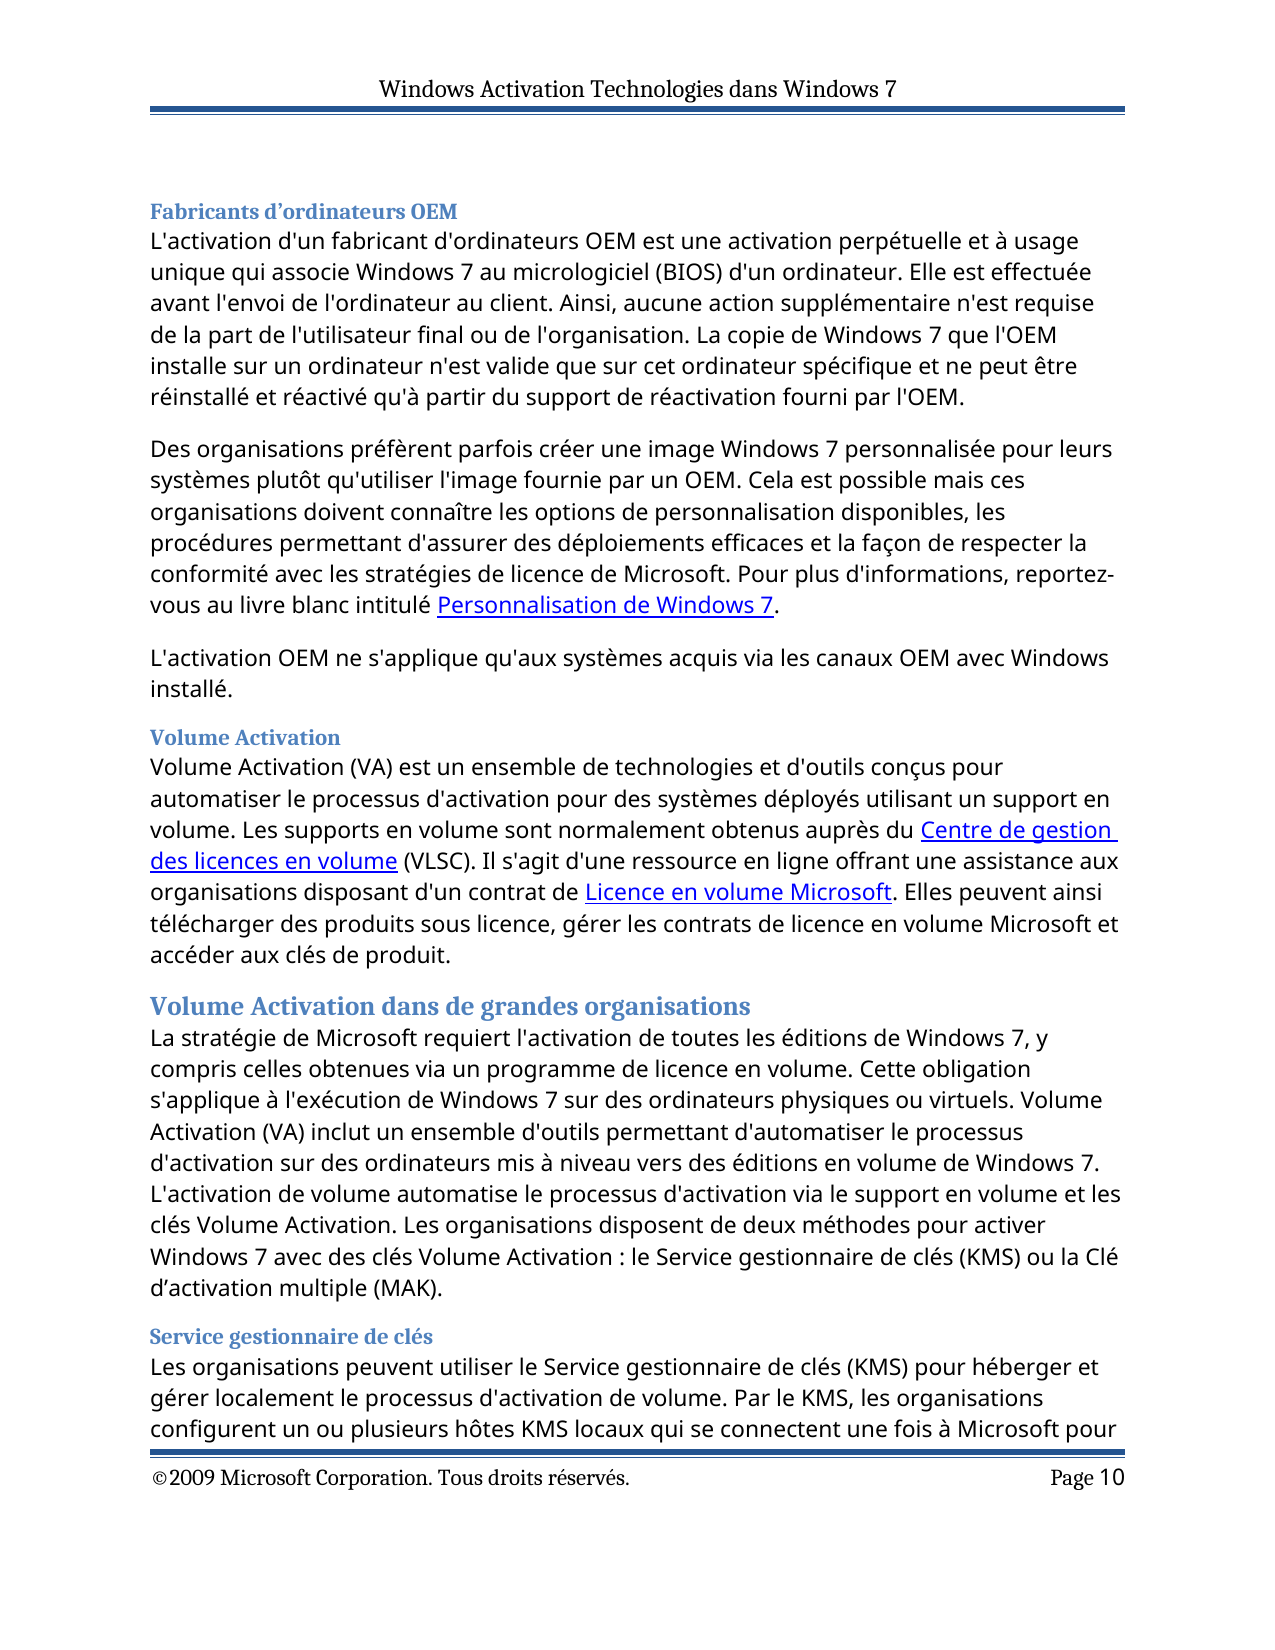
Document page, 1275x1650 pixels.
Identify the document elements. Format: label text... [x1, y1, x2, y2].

subtitle Volume Activation dans de grandes organisations [150, 991, 1125, 1022]
text Des organisations préfèrent parfois créer une image Windows 7 personnalisée pour leurs systèmes plutôt qu'utiliser l'image fournie par un OEM. Cela est possible mais ces organisations doivent connaître les options de personnalisation disponibles, les procédures permettant d'assurer des déploiements efficaces et la façon de respecter la conformité avec les stratégies de licence de Microsoft. Pour plus d'informations, reportez-vous au livre blanc intitulé Personnalisation de Windows 7. [150, 433, 1125, 621]
subtitle Service gestionnaire de clés [150, 1324, 1125, 1350]
text La stratégie de Microsoft requiert l'activation de toutes les éditions de Windows 7, y compris celles obtenues via un programme de licence en volume. Cette obligation s'applique à l'exécution de Windows 7 sur des ordinateurs physiques ou virtuels. Volume Activation (VA) inclut un ensemble d'outils permettant d'automatiser le processus d'activation sur des ordinateurs mis à niveau vers des éditions en volume de Windows 7. L'activation de volume automatise le processus d'activation via le support en volume et les clés Volume Activation. Les organisations disposent de deux méthodes pour activer Windows 7 avec des clés Volume Activation : le Service gestionnaire de clés (KMS) ou la Clé d’activation multiple (MAK). [150, 1022, 1125, 1303]
text Volume Activation (VA) est un ensemble de technologies et d'outils conçus pour automatiser le processus d'activation pour des systèmes déployés utilisant un support en volume. Les supports en volume sont normalement obtenus auprès du Centre de gestion des licences en volume (VLSC). Il s'agit d'une ressource en ligne offrant une assistance aux organisations disposant d'un contrat de Licence en volume Microsoft. Elles peuvent ainsi télécharger des produits sous licence, gérer les contrats de licence en volume Microsoft et accéder aux clés de produit. [150, 751, 1125, 970]
subtitle Volume Activation [150, 725, 1125, 751]
text L'activation OEM ne s'applique qu'aux systèmes acquis via les canaux OEM avec Windows installé. [150, 642, 1125, 704]
text L'activation d'un fabricant d'ordinateurs OEM est une activation perpétuelle et à usage unique qui associe Windows 7 au micrologiciel (BIOS) d'un ordinateur. Elle est effectuée avant l'envoi de l'ordinateur au client. Ainsi, aucune action supplémentaire n'est requise de la part de l'utilisateur final ou de l'organisation. La copie de Windows 7 que l'OEM installe sur un ordinateur n'est valide que sur cet ordinateur spécifique et ne peut être réinstallé et réactivé qu'à partir du support de réactivation fourni par l'OEM. [150, 225, 1125, 412]
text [150, 1350, 1125, 1444]
subtitle Fabricants d’ordinateurs OEM [150, 198, 1125, 225]
